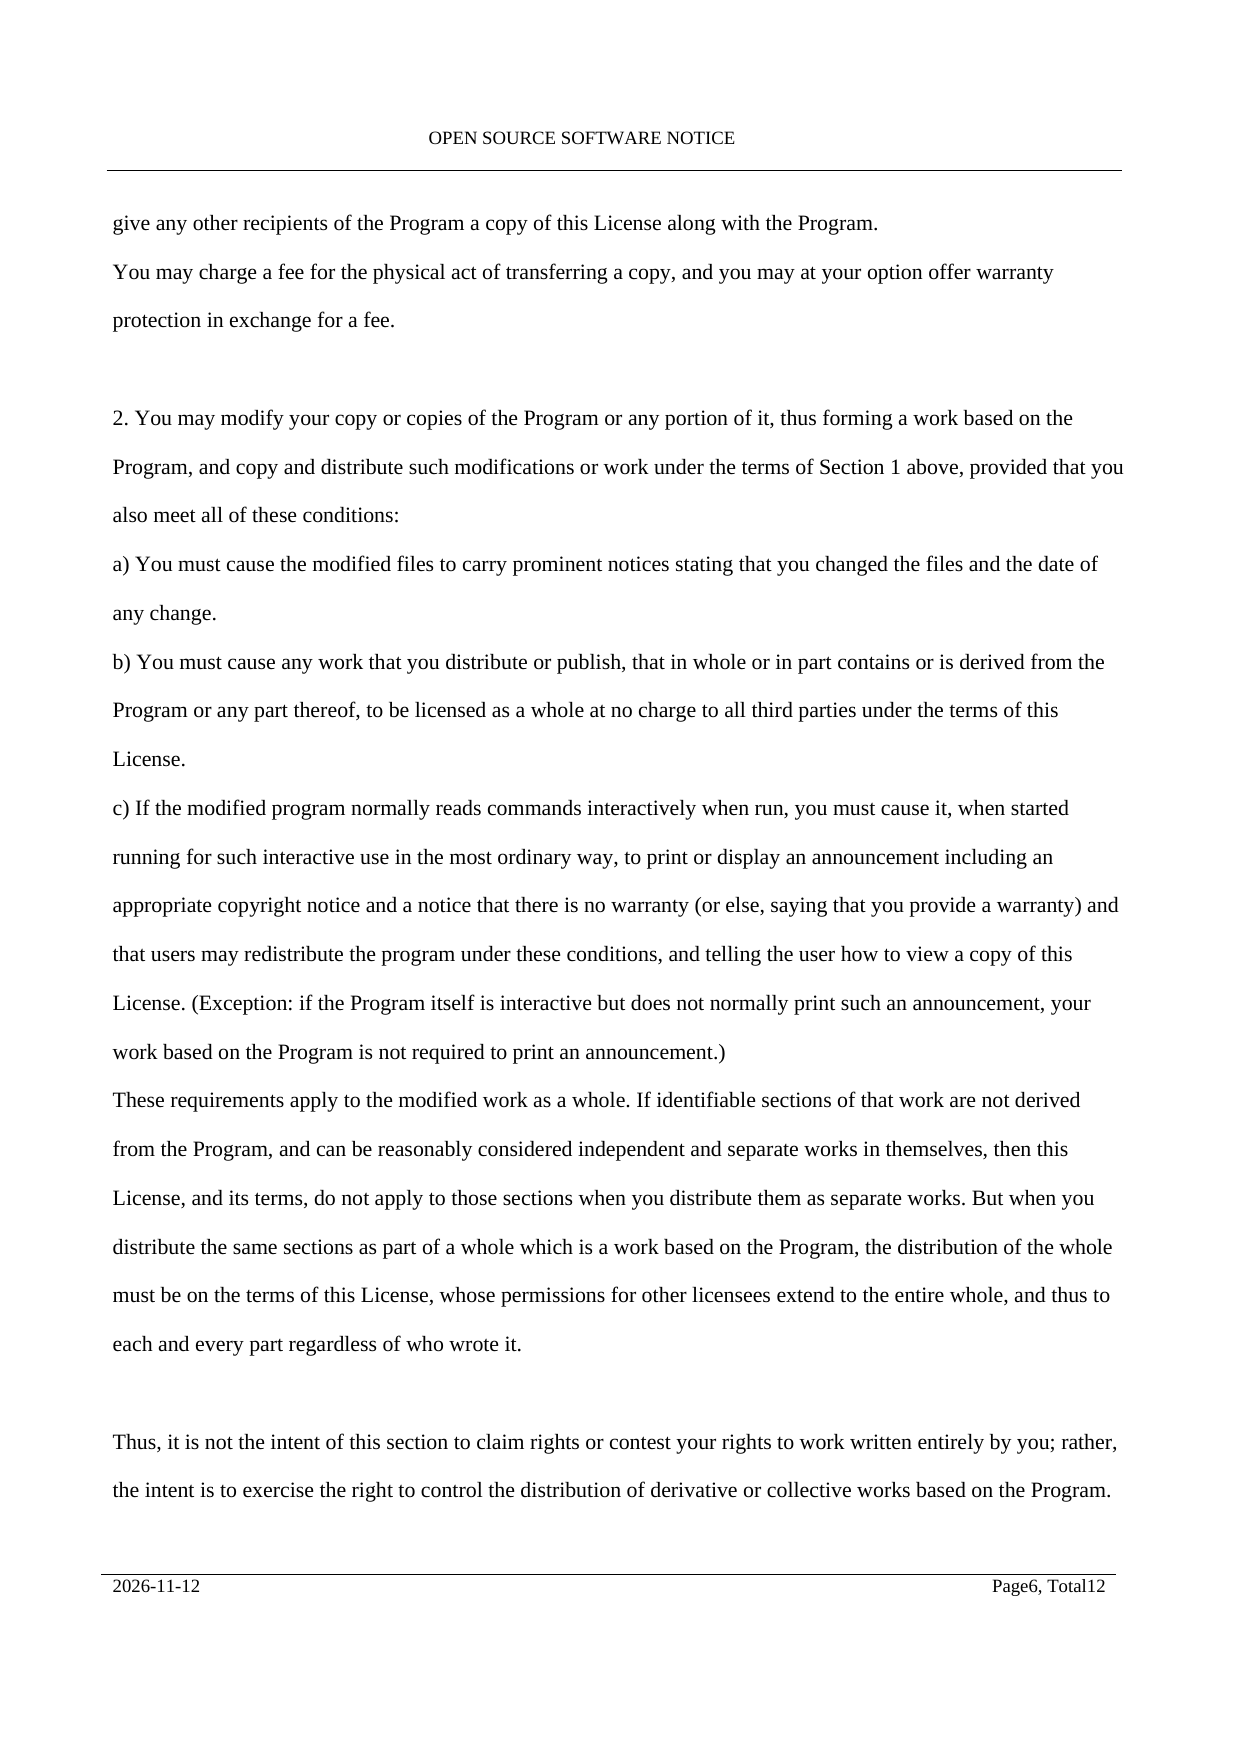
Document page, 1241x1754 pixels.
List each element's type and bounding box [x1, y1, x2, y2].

text [112, 206, 1128, 1506]
